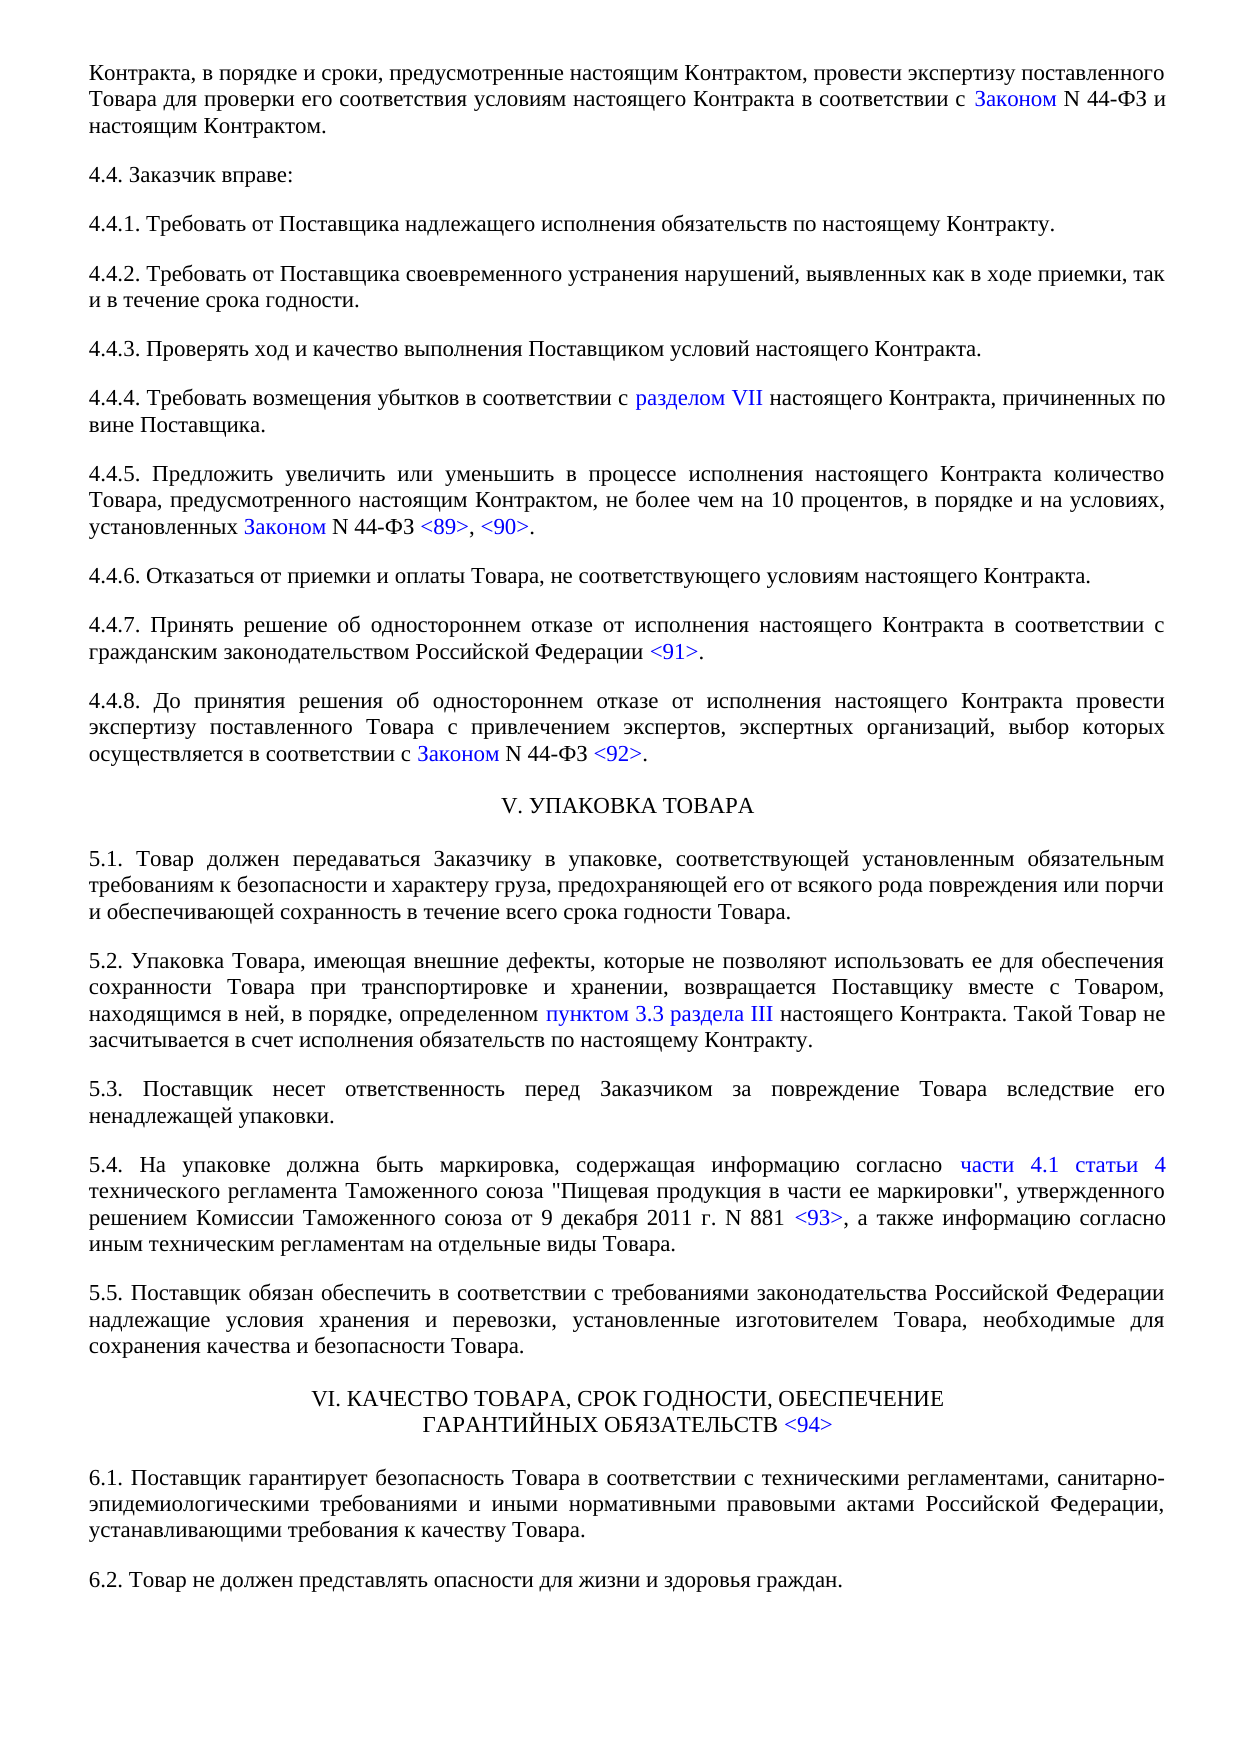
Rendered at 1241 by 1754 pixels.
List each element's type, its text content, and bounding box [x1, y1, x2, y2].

text 4.4.6. Отказаться от приемки и оплаты Товара, не соответствующего условиям настоящего Контракта. [89, 562, 1166, 588]
text 4.4.7. Принять решение об одностороннем отказе от исполнения настоящего Контракта в соответствии с гражданским законодательством Российской Федерации <91>. [89, 611, 1166, 664]
text 4.4.4. Требовать возмещения убытков в соответствии с разделом VII настоящего Контракта, причиненных по вине Поставщика. [89, 384, 1166, 437]
text 5.4. На упаковке должна быть маркировка, содержащая информацию согласно части 4.1 статьи 4 технического регламента Таможенного союза "Пищевая продукция в части ее маркировки", утвержденного решением Комиссии Таможенного союза от 9 декабря 2011 г. N 881 <93>, а также информацию согласно иным техническим регламентам на отдельные виды Товара. [89, 1151, 1166, 1256]
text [89, 59, 1166, 138]
text ГАРАНТИЙНЫХ ОБЯЗАТЕЛЬСТВ <94> [89, 1411, 1166, 1437]
text 4.4.3. Проверять ход и качество выполнения Поставщиком условий настоящего Контракта. [89, 335, 1166, 362]
text 5.3. Поставщик несет ответственность перед Заказчиком за повреждение Товара вследствие его ненадлежащей упаковки. [89, 1075, 1166, 1128]
text 5.2. Упаковка Товара, имеющая внешние дефекты, которые не позволяют использовать ее для обеспечения сохранности Товара при транспортировке и хранении, возвращается Поставщику вместе с Товаром, находящимся в ней, в порядке, определенном пунктом 3.3 раздела III настоящего Контракта. Такой Товар не засчитывается в счет исполнения обязательств по настоящему Контракту. [89, 947, 1166, 1052]
text 5.1. Товар должен передаваться Заказчику в упаковке, соответствующей установленным обязательным требованиям к безопасности и характеру груза, предохраняющей его от всякого рода повреждения или порчи и обеспечивающей сохранность в течение всего срока годности Товара. [89, 845, 1166, 924]
text 4.4.2. Требовать от Поставщика своевременного устранения нарушений, выявленных как в ходе приемки, так и в течение срока годности. [89, 259, 1166, 312]
text 4.4.1. Требовать от Поставщика надлежащего исполнения обязательств по настоящему Контракту. [89, 210, 1166, 237]
text V. УПАКОВКА ТОВАРА [89, 792, 1166, 819]
text 4.4. Заказчик вправе: [89, 161, 1166, 187]
text 4.4.5. Предложить увеличить или уменьшить в процессе исполнения настоящего Контракта количество Товара, предусмотренного настоящим Контрактом, не более чем на 10 процентов, в порядке и на условиях, установленных Законом N 44-ФЗ <89>, <90>. [89, 460, 1166, 539]
text VI. КАЧЕСТВО ТОВАРА, СРОК ГОДНОСТИ, ОБЕСПЕЧЕНИЕ [89, 1385, 1166, 1411]
text 6.2. Товар не должен представлять опасности для жизни и здоровья граждан. [89, 1566, 1166, 1592]
text 6.1. Поставщик гарантирует безопасность Товара в соответствии с техническими регламентами, санитарно-эпидемиологическими требованиями и иными нормативными правовыми актами Российской Федерации, устанавливающими требования к качеству Товара. [89, 1464, 1166, 1543]
text 5.5. Поставщик обязан обеспечить в соответствии с требованиями законодательства Российской Федерации надлежащие условия хранения и перевозки, установленные изготовителем Товара, необходимые для сохранения качества и безопасности Товара. [89, 1279, 1166, 1358]
text 4.4.8. До принятия решения об одностороннем отказе от исполнения настоящего Контракта провести экспертизу поставленного Товара с привлечением экспертов, экспертных организаций, выбор которых осуществляется в соответствии с Законом N 44-ФЗ <92>. [89, 687, 1166, 766]
